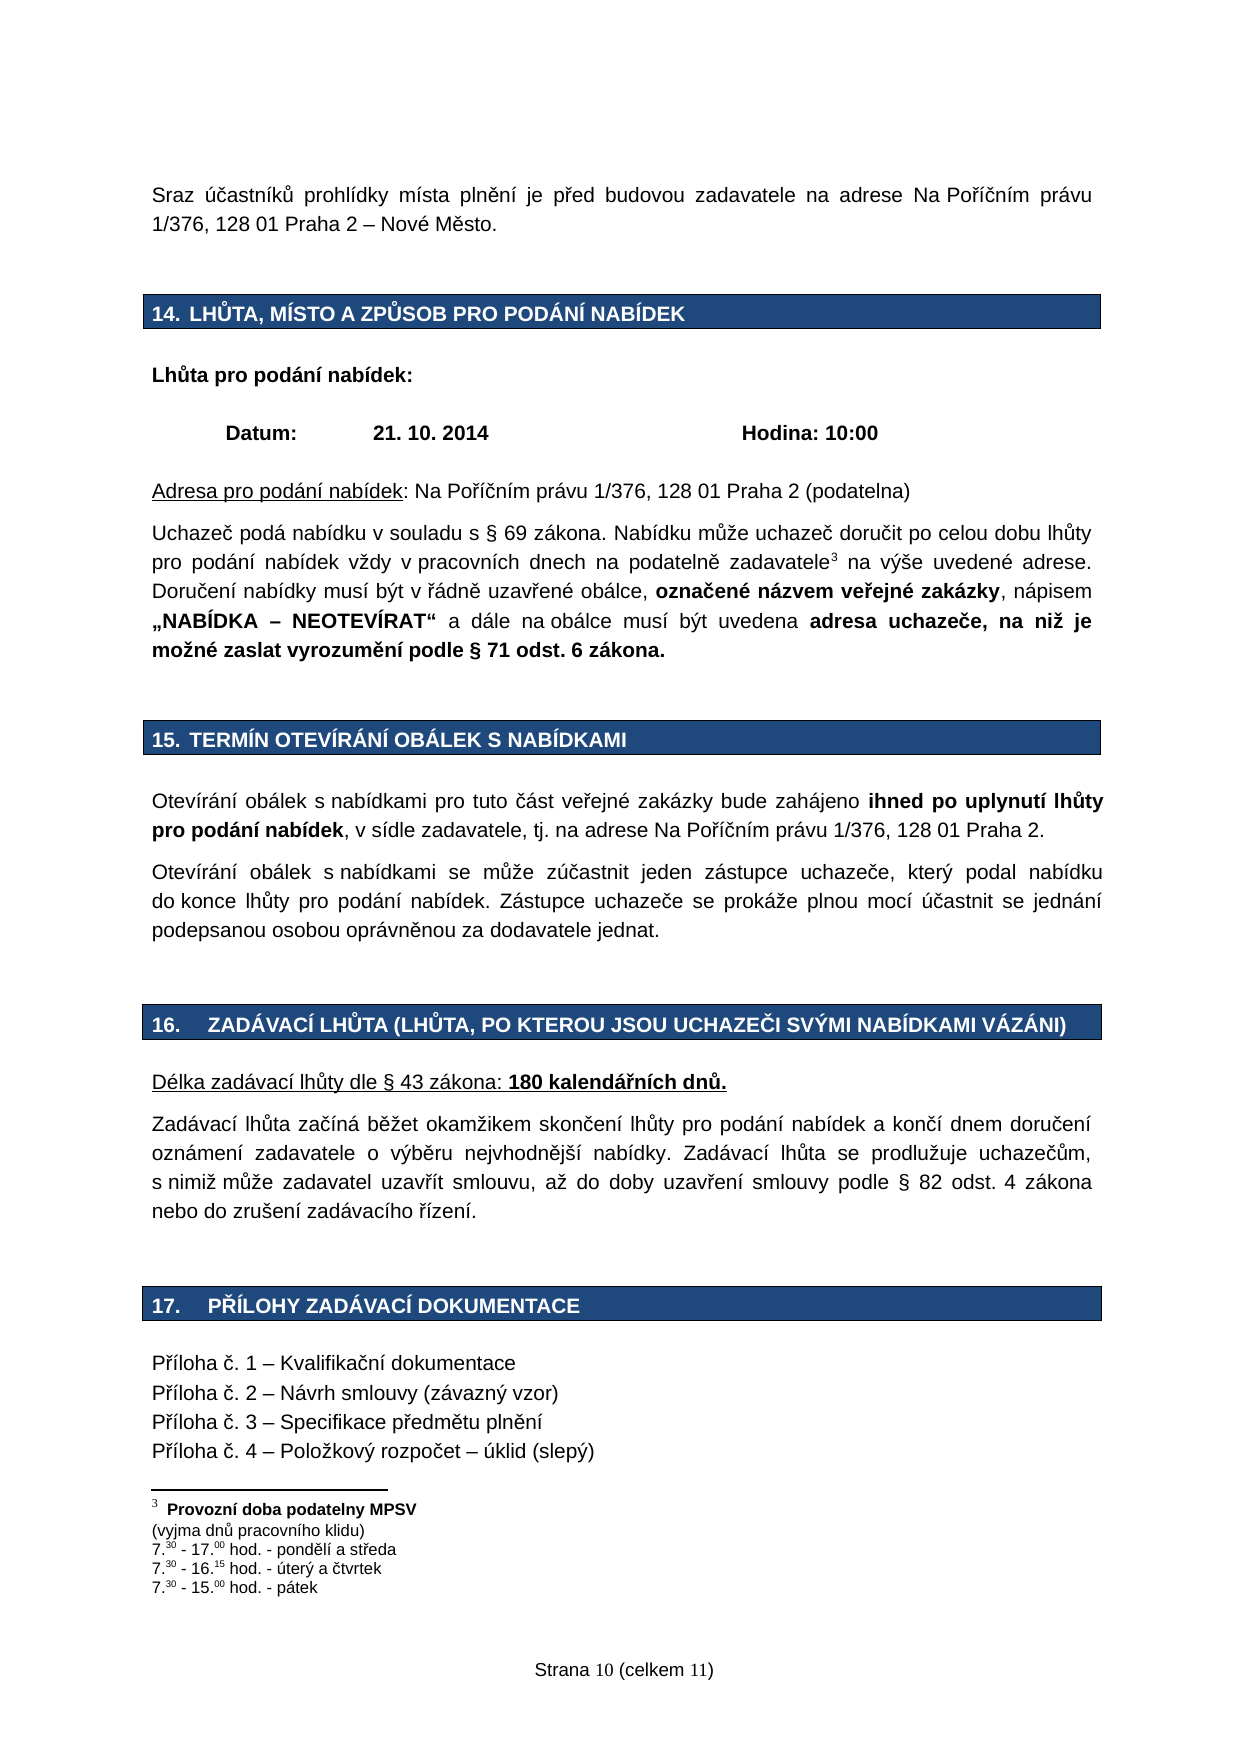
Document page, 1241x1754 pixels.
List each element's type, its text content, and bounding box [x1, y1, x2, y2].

text Příloha č. 1 – Kvalifikační dokumentace [152, 1346, 1104, 1375]
text Délka zadávací lhůty dle § 43 zákona: 180 kalendářních dnů. [152, 1065, 1092, 1094]
text 15. Termín otevírání obálek s nabídkami [144, 721, 1100, 754]
text Sraz účastníků prohlídky místa plnění je před budovou zadavatele na adrese Na Poříčním právu 1/376, 128 01 Praha 2 – Nové Město. [152, 177, 1092, 236]
text 14. Lhůta, místo a způsob pro podání nabídek [144, 295, 1100, 328]
text Příloha č. 3 – Specifikace předmětu plnění [152, 1404, 1104, 1433]
text Datum: 21. 10. 2014 Hodina: 10:00 [152, 416, 1104, 445]
text Zadávací lhůta začíná běžet okamžikem skončení lhůty pro podání nabídek a končí dnem doručení oznámení zadavatele o výběru nejvhodnější nabídky. Zadávací lhůta se prodlužuje uchazečům, s nimiž může zadavatel uzavřít smlouvu, až do doby uzavření smlouvy podle § 82 odst. 4 zákona nebo do zrušení zadávacího řízení. [152, 1106, 1092, 1223]
text Příloha č. 4 – Položkový rozpočet – úklid (slepý) [152, 1433, 1104, 1463]
text Lhůta pro podání nabídek: [152, 357, 1104, 387]
text Uchazeč podá nabídku v souladu s § 69 zákona. Nabídku může uchazeč doručit po celou dobu lhůty pro podání nabídek vždy v pracovních dnech na podatelně zadavatele na výše uvedené adrese. Doručení nabídky musí být v řádně uzavřené obálce, označené názvem veřejné zakázky, nápisem „NABÍDKA – NEOTEVÍRAT“ a dále na obálce musí být uvedena adresa uchazeče, na niž je možné zaslat vyrozumění podle § 71 odst. 6 zákona. [152, 516, 1092, 662]
text Otevírání obálek s nabídkami se může zúčastnit jeden zástupce uchazeče, který podal nabídku do konce lhůty pro podání nabídek. Zástupce uchazeče se prokáže plnou mocí účastnit se jednání podepsanou osobou oprávněnou za dodavatele jednat. [152, 854, 1104, 942]
text 17. PŘÍLOHY zadávací dokumentace [143, 1287, 1101, 1320]
text Příloha č. 2 – Návrh smlouvy (závazný vzor) [152, 1375, 1104, 1404]
text Otevírání obálek s nabídkami pro tuto část veřejné zakázky bude zahájeno ihned po uplynutí lhůty pro podání nabídek, v sídle zadavatele, tj. na adrese Na Poříčním právu 1/376, 128 01 Praha 2. [152, 783, 1104, 842]
text 16. zadávací lhůta (lhůta, po kterou jsou uchazeči svými nabídkami vázáni) [143, 1005, 1101, 1039]
text Adresa pro podání nabídek: Na Poříčním právu 1/376, 128 01 Praha 2 (podatelna) [152, 474, 1104, 503]
